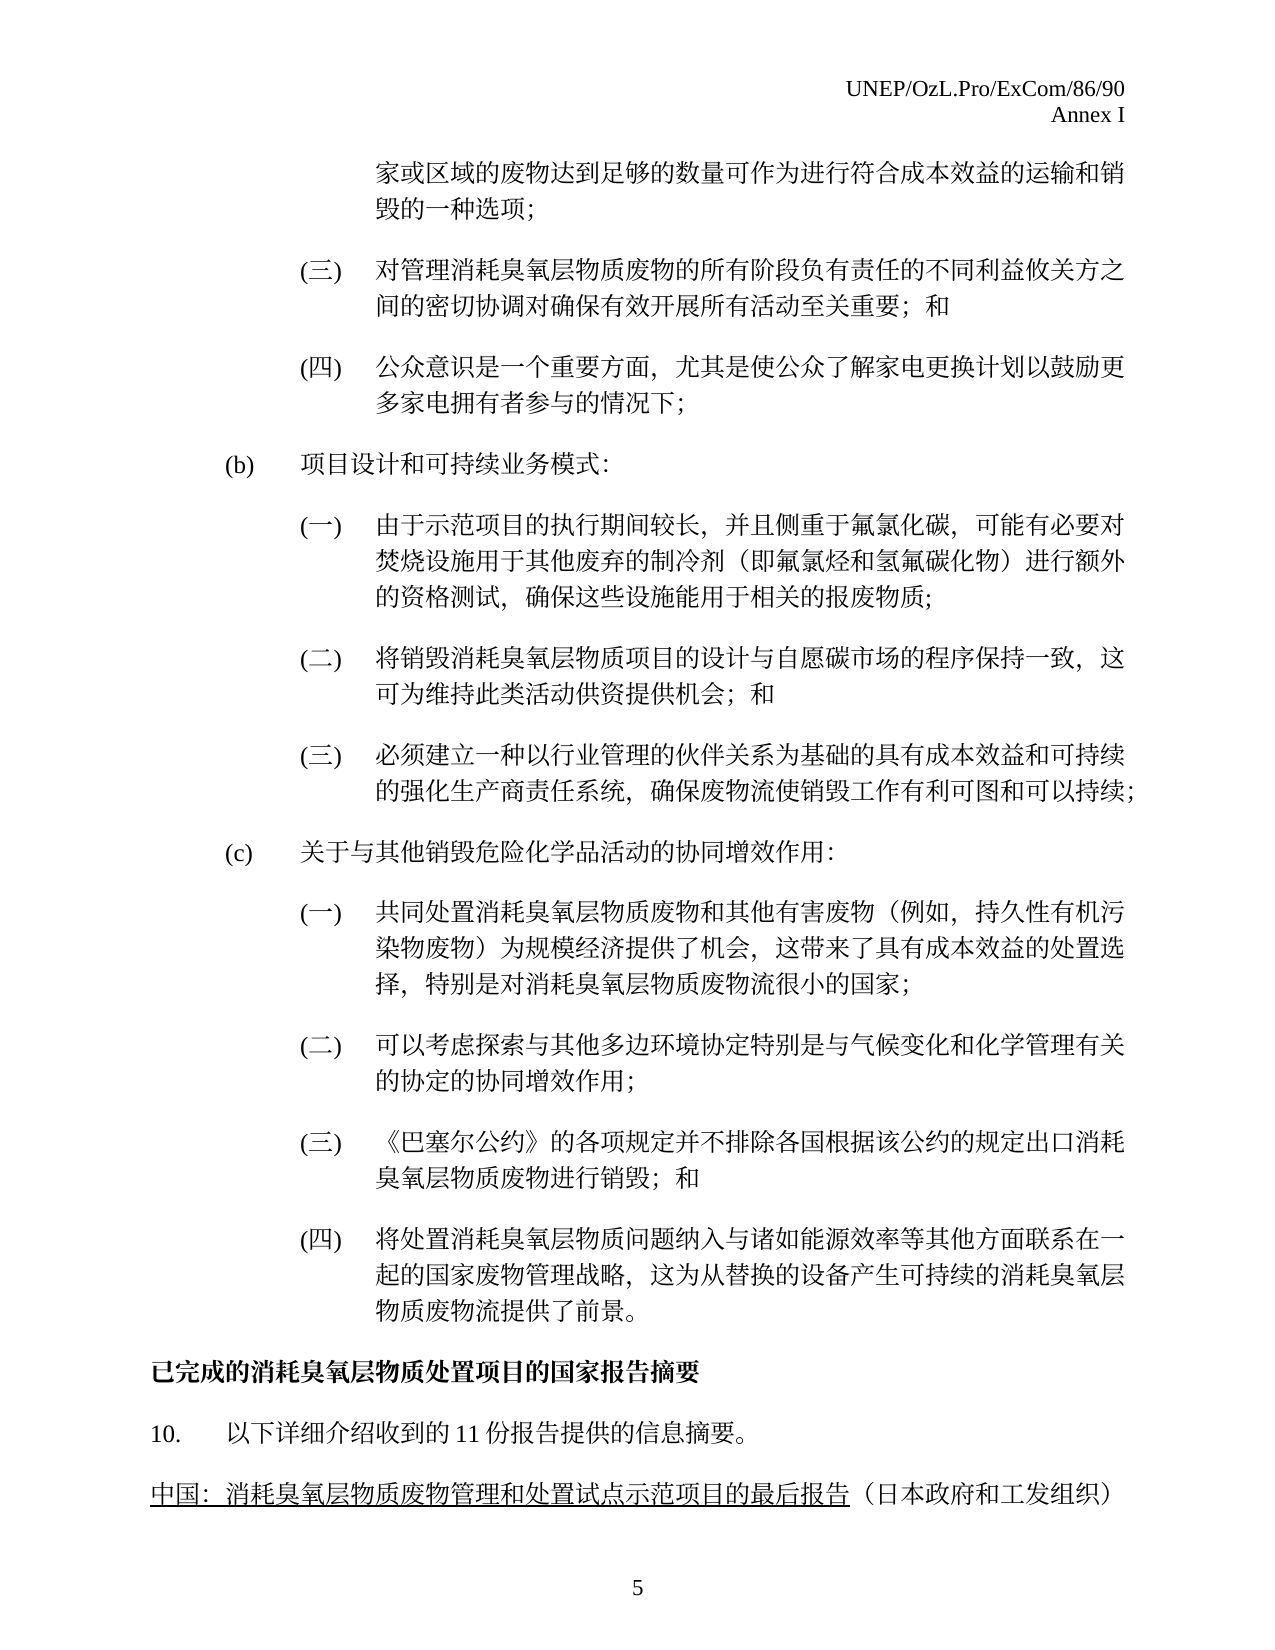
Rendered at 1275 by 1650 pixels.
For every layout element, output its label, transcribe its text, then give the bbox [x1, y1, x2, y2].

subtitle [300, 154, 1125, 226]
subtitle 公众意识是一个重要方面，尤其是使公众了解家电更换计划以鼓励更多家电拥有者参与的情况下； [300, 348, 1125, 420]
subtitle 将销毁消耗臭氧层物质项目的设计与自愿碳市场的程序保持一致，这可为维持此类活动供资提供机会；和 [300, 638, 1125, 710]
subtitle 项目设计和可持续业务模式： [225, 445, 1125, 481]
subtitle 关于与其他销毁危险化学品活动的协同增效作用： [225, 832, 1125, 868]
text 中国：消耗臭氧层物质废物管理和处置试点示范项目的最后报告（日本政府和工发组织） [150, 1474, 1125, 1510]
subtitle 共同处置消耗臭氧层物质废物和其他有害废物（例如，持久性有机污染物废物）为规模经济提供了机会，这带来了具有成本效益的处置选择，特别是对消耗臭氧层物质废物流很小的国家； [300, 893, 1125, 1001]
text 已完成的消耗臭氧层物质处置项目的国家报告摘要 [150, 1352, 1125, 1388]
subtitle 可以考虑探索与其他多边环境协定特别是与气候变化和化学管理有关的协定的协同增效作用； [300, 1026, 1125, 1098]
subtitle 由于示范项目的执行期间较长，并且侧重于氟氯化碳，可能有必要对焚烧设施用于其他废弃的制冷剂（即氟氯烃和氢氟碳化物）进行额外的资格测试，确保这些设施能用于相关的报废物质; [300, 506, 1125, 613]
subtitle 必须建立一种以行业管理的伙伴关系为基础的具有成本效益和可持续的强化生产商责任系统，确保废物流使销毁工作有利可图和可以持续； [300, 735, 1125, 807]
subtitle 将处置消耗臭氧层物质问题纳入与诸如能源效率等其他方面联系在一起的国家废物管理战略，这为从替换的设备产生可持续的消耗臭氧层物质废物流提供了前景。 [300, 1220, 1125, 1327]
subtitle 对管理消耗臭氧层物质废物的所有阶段负有责任的不同利益攸关方之间的密切协调对确保有效开展所有活动至关重要；和 [300, 251, 1125, 323]
subtitle 以下详细介绍收到的11份报告提供的信息摘要。 [150, 1413, 1125, 1449]
subtitle 《巴塞尔公约》的各项规定并不排除各国根据该公约的规定出口消耗臭氧层物质废物进行销毁；和 [300, 1123, 1125, 1195]
